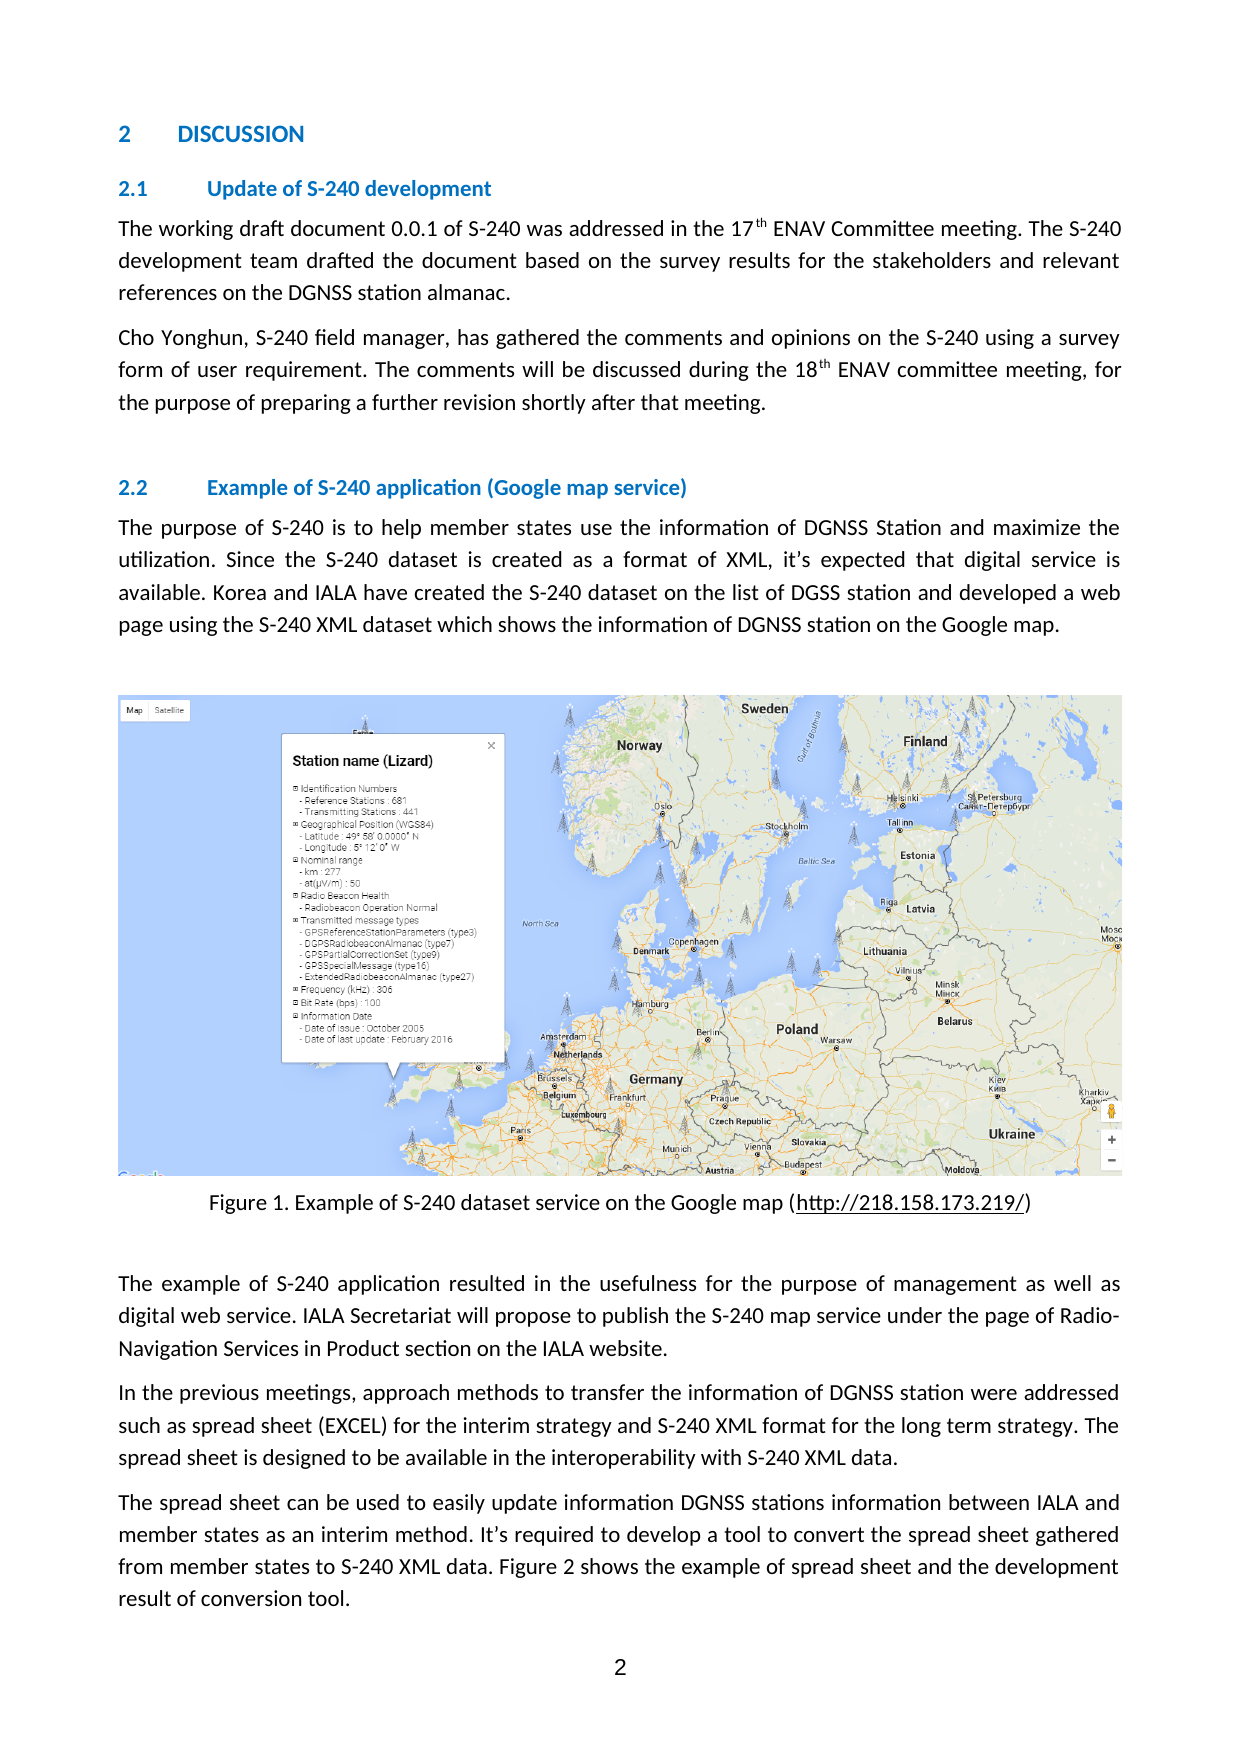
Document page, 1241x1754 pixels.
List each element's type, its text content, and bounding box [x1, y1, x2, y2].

picture [118, 695, 1123, 1176]
text The example of S-240 application resulted in the usefulness for the purpose of management as well as digital web service. IALA Secretariat will propose to publish the S-240 map service under the page of Radio-Navigation Services in Product section on the IALA website. [118, 1269, 1122, 1362]
text The working draft document 0.0.1 of S-240 was addressed in the 17th ENAV Committee meeting. The S-240 development team drafted the document based on the survey results for the stakeholders and relevant references on the DGNSS station almanac. [118, 214, 1122, 307]
text Figure 1. Example of S-240 dataset service on the Google map (http://218.158.173.219/) [118, 1188, 1122, 1216]
text In the previous meetings, approach methods to transfer the information of DGNSS station were addressed such as spread sheet (EXCEL) for the interim strategy and S-240 XML format for the long term strategy. The spread sheet is designed to be available in the interoperability with S-240 XML data. [118, 1378, 1122, 1471]
text The purpose of S-240 is to help member states use the information of DGNSS Station and maximize the utilization. Since the S-240 dataset is created as a format of XML, it’s expected that digital service is available. Korea and IALA have created the S-240 dataset on the list of DGSS station and developed a web page using the S-240 XML dataset which shows the information of DGNSS station on the Google map. [118, 513, 1122, 638]
subtitle Update of S-240 development [118, 174, 1122, 202]
text The spread sheet can be used to easily update information DGNSS stations information between IALA and member states as an interim method. It’s required to develop a tool to convert the spread sheet gathered from member states to S-240 XML data. Figure 2 shows the example of spread sheet and the development result of conversion tool. [118, 1488, 1122, 1612]
text Cho Yonghun, S-240 field manager, has gathered the comments and opinions on the S-240 using a survey form of user requirement. The comments will be discussed during the 18th ENAV committee meeting, for the purpose of preparing a further revision shortly after that meeting. [118, 323, 1122, 416]
subtitle Example of S-240 application (Google map service) [118, 473, 1122, 501]
subtitle Discussion [118, 118, 1122, 149]
